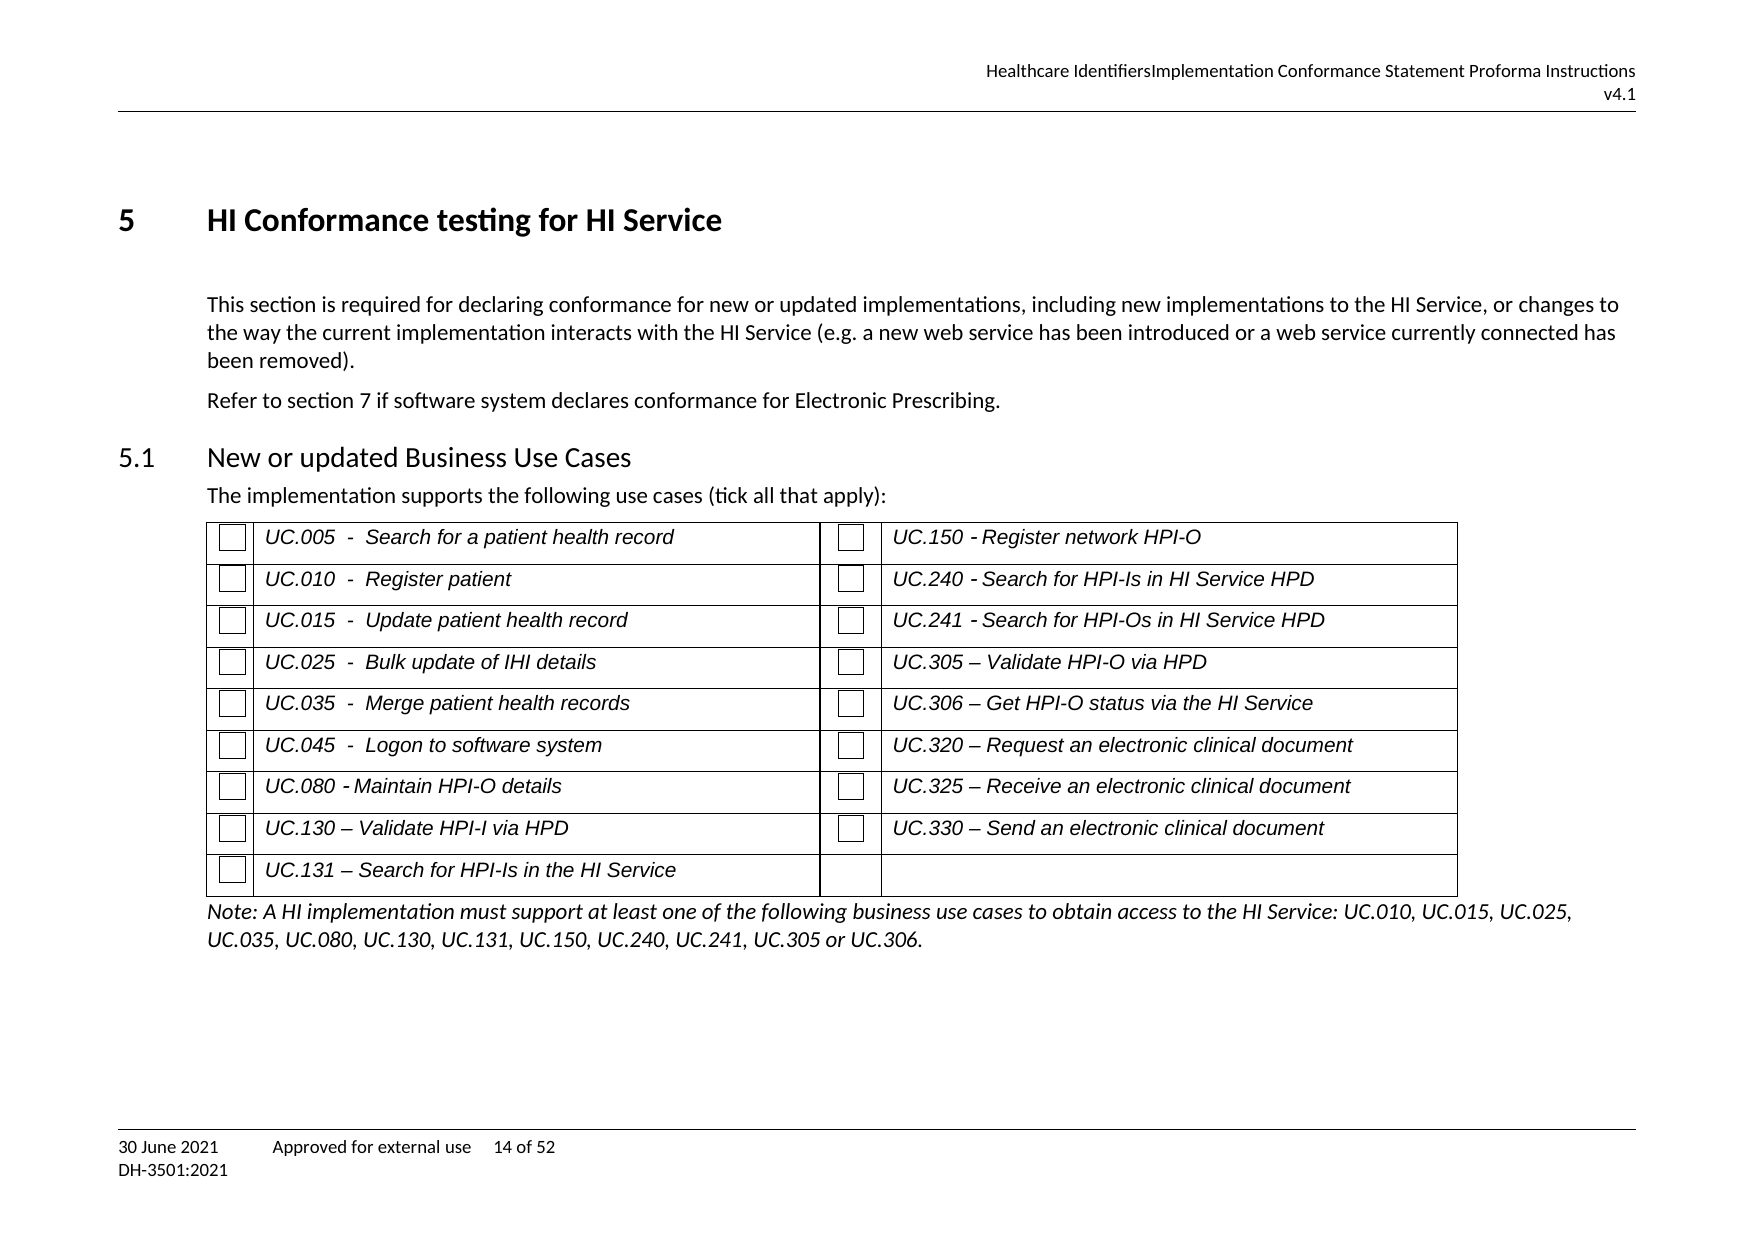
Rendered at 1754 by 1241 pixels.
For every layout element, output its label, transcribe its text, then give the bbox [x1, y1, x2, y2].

table_cell UC.131 – Search for HPI-Is in the HI Service [254, 855, 819, 896]
table_cell [821, 772, 881, 813]
table_cell [821, 606, 881, 647]
table_cell UC.305 – Validate HPI-O via HPD [882, 648, 1457, 688]
table_cell [821, 565, 881, 605]
table_cell UC.035 - Merge patient health records [254, 689, 819, 730]
table_cell [821, 731, 881, 771]
table_cell UC.010 - Register patient [254, 565, 819, 605]
text This section is required for declaring conformance for new or updated implementations, including new implementations to the HI Service, or changes to the way the current implementation interacts with the HI Service (e.g. a new web service has been introduced or a web service currently connected has been removed). [207, 290, 1636, 374]
table_cell UC.320 – Request an electronic clinical document [882, 731, 1457, 771]
text The implementation supports the following use cases (tick all that apply): [207, 481, 1636, 509]
table_cell [821, 855, 881, 896]
table_cell UC.130 – Validate HPI-I via HPD [254, 814, 819, 854]
table_cell [821, 648, 881, 688]
table_cell [207, 855, 253, 896]
table_cell UC.240 Search for HPI-Is in HI Service HPD [882, 565, 1457, 605]
table_cell [207, 689, 253, 730]
table_header [821, 523, 881, 563]
table_cell UC.015 - Update patient health record [254, 606, 819, 647]
table_header UC.005 - Search for a patient health record [254, 523, 819, 563]
table_cell [207, 565, 253, 605]
table_cell [882, 855, 1457, 896]
table_cell [821, 689, 881, 730]
table_header UC.150 Register network HPI-O [882, 523, 1457, 563]
text Refer to section 7 if software system declares conformance for Electronic Prescribing. [207, 386, 1636, 414]
table_cell UC.306 – Get HPI-O status via the HI Service [882, 689, 1457, 730]
table_header [207, 523, 253, 563]
table_cell UC.080 Maintain HPI-O details [254, 772, 819, 813]
text Note: A HI implementation must support at least one of the following business use cases to obtain access to the HI Service: UC.010, UC.015, UC.025, UC.035, UC.080, UC.130, UC.131, UC.150, UC.240, UC.241, UC.305 or UC.306. [207, 897, 1636, 953]
subtitle New or updated Business Use Cases [118, 439, 1636, 475]
table_cell UC.025 - Bulk update of IHI details [254, 648, 819, 688]
table_cell [207, 772, 253, 813]
table_cell [207, 731, 253, 771]
table_cell UC.045 - Logon to software system [254, 731, 819, 771]
table_cell [207, 648, 253, 688]
table_cell [207, 814, 253, 854]
subtitle HI Conformance testing for HI Service [118, 199, 1636, 240]
table_cell [207, 606, 253, 647]
table_cell UC.330 – Send an electronic clinical document [882, 814, 1457, 854]
table_cell UC.241 Search for HPI-Os in HI Service HPD [882, 606, 1457, 647]
table_cell [821, 814, 881, 854]
table_cell UC.325 – Receive an electronic clinical document [882, 772, 1457, 813]
